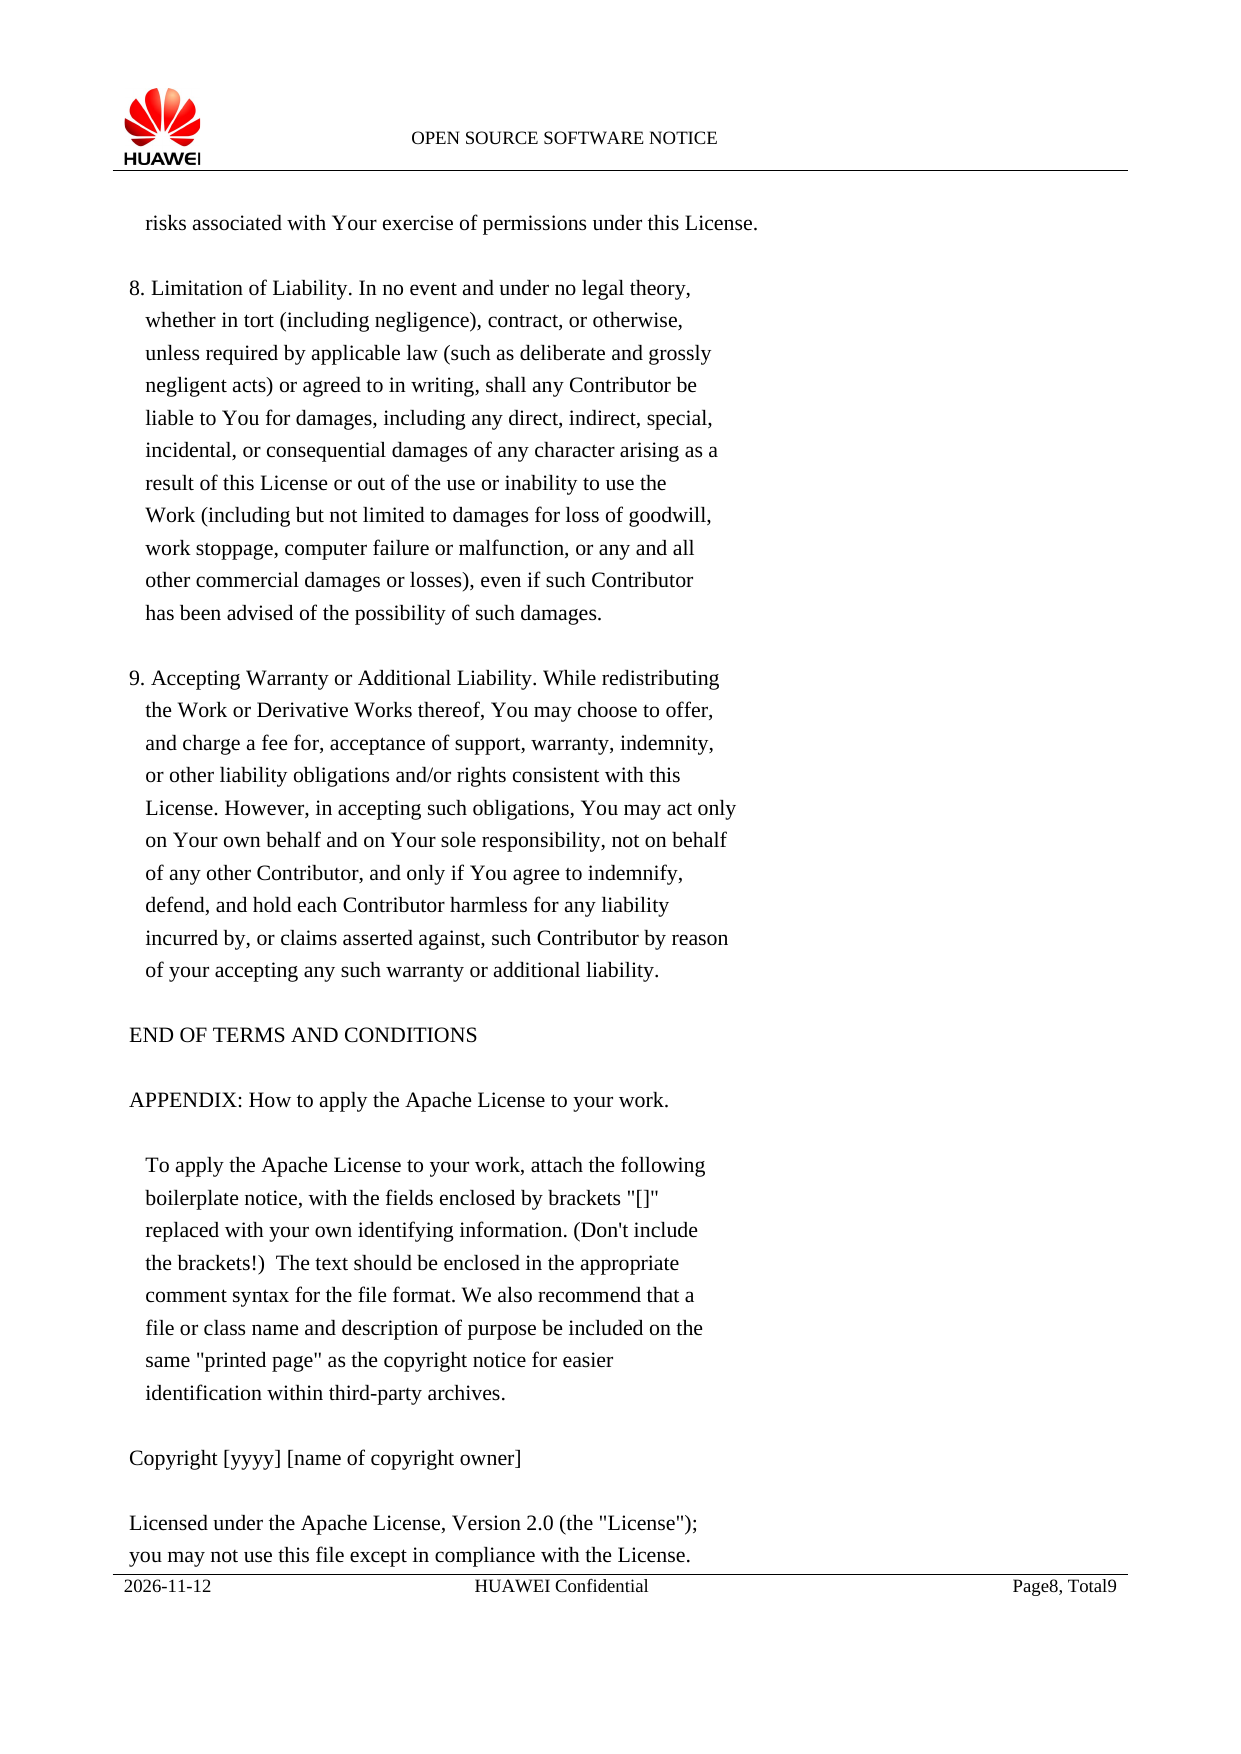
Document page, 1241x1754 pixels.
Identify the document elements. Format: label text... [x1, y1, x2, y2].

picture [124, 88, 201, 165]
